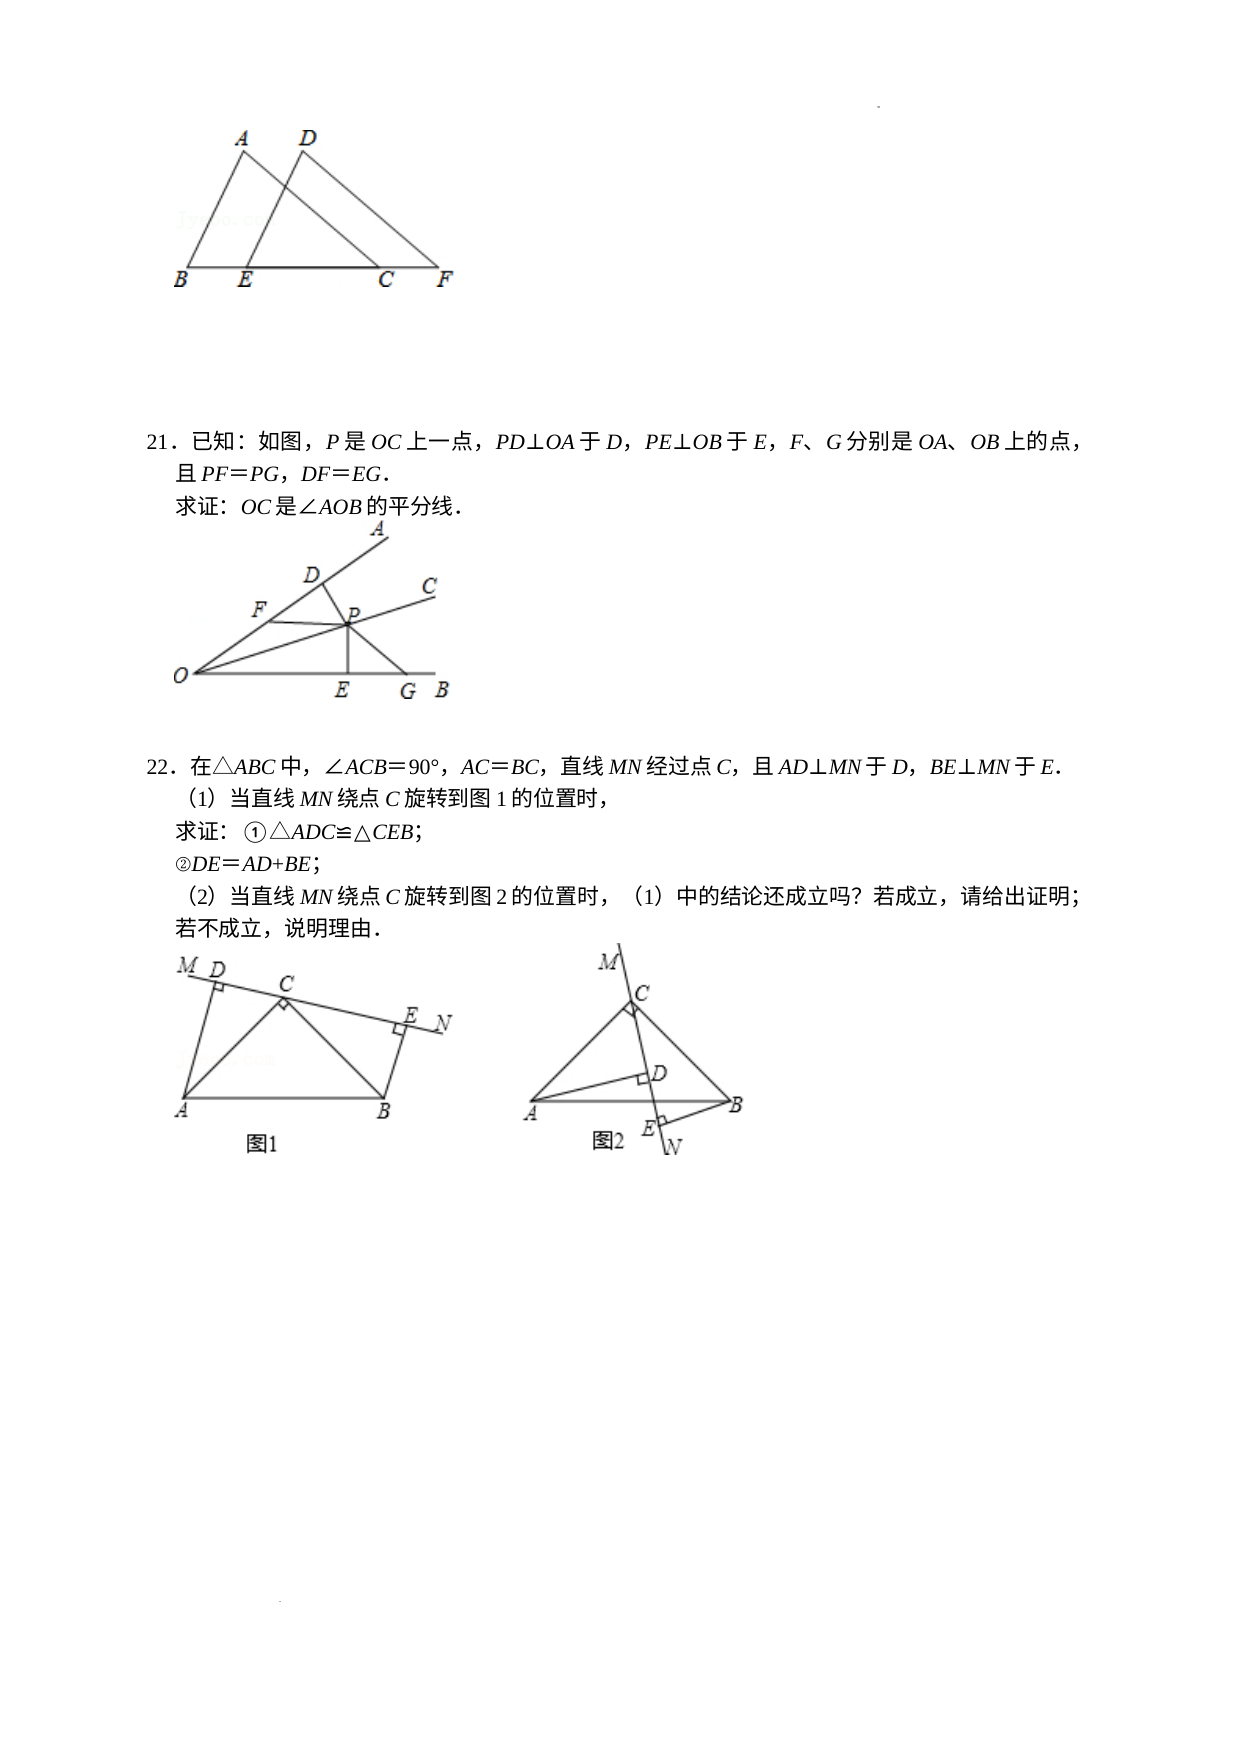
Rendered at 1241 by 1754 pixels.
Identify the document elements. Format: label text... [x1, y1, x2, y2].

text 求证：①△ADC≌△CEB； [175, 813, 1094, 846]
text ②DE＝AD+BE； [175, 846, 1094, 878]
picture [174, 943, 744, 1155]
text （2）当直线MN绕点C旋转到图2的位置时，（1）中的结论还成立吗？若成立，请给出证明；若不成立，说明理由． [175, 878, 1094, 943]
picture [174, 520, 450, 699]
text 21．已知：如图，P是OC上一点，PD⊥OA于D，PE⊥OB于E，F、G分别是OA、OB上的点，且PF＝PG，DF＝EG． [146, 423, 1094, 488]
text 22．在△ABC中，∠ACB＝90°，AC＝BC，直线MN经过点C，且AD⊥MN于D，BE⊥MN于E． [146, 748, 1094, 781]
text 求证：OC是∠AOB的平分线． [175, 488, 1094, 521]
text （1）当直线MN绕点C旋转到图1的位置时， [175, 781, 1094, 813]
picture [174, 130, 455, 287]
